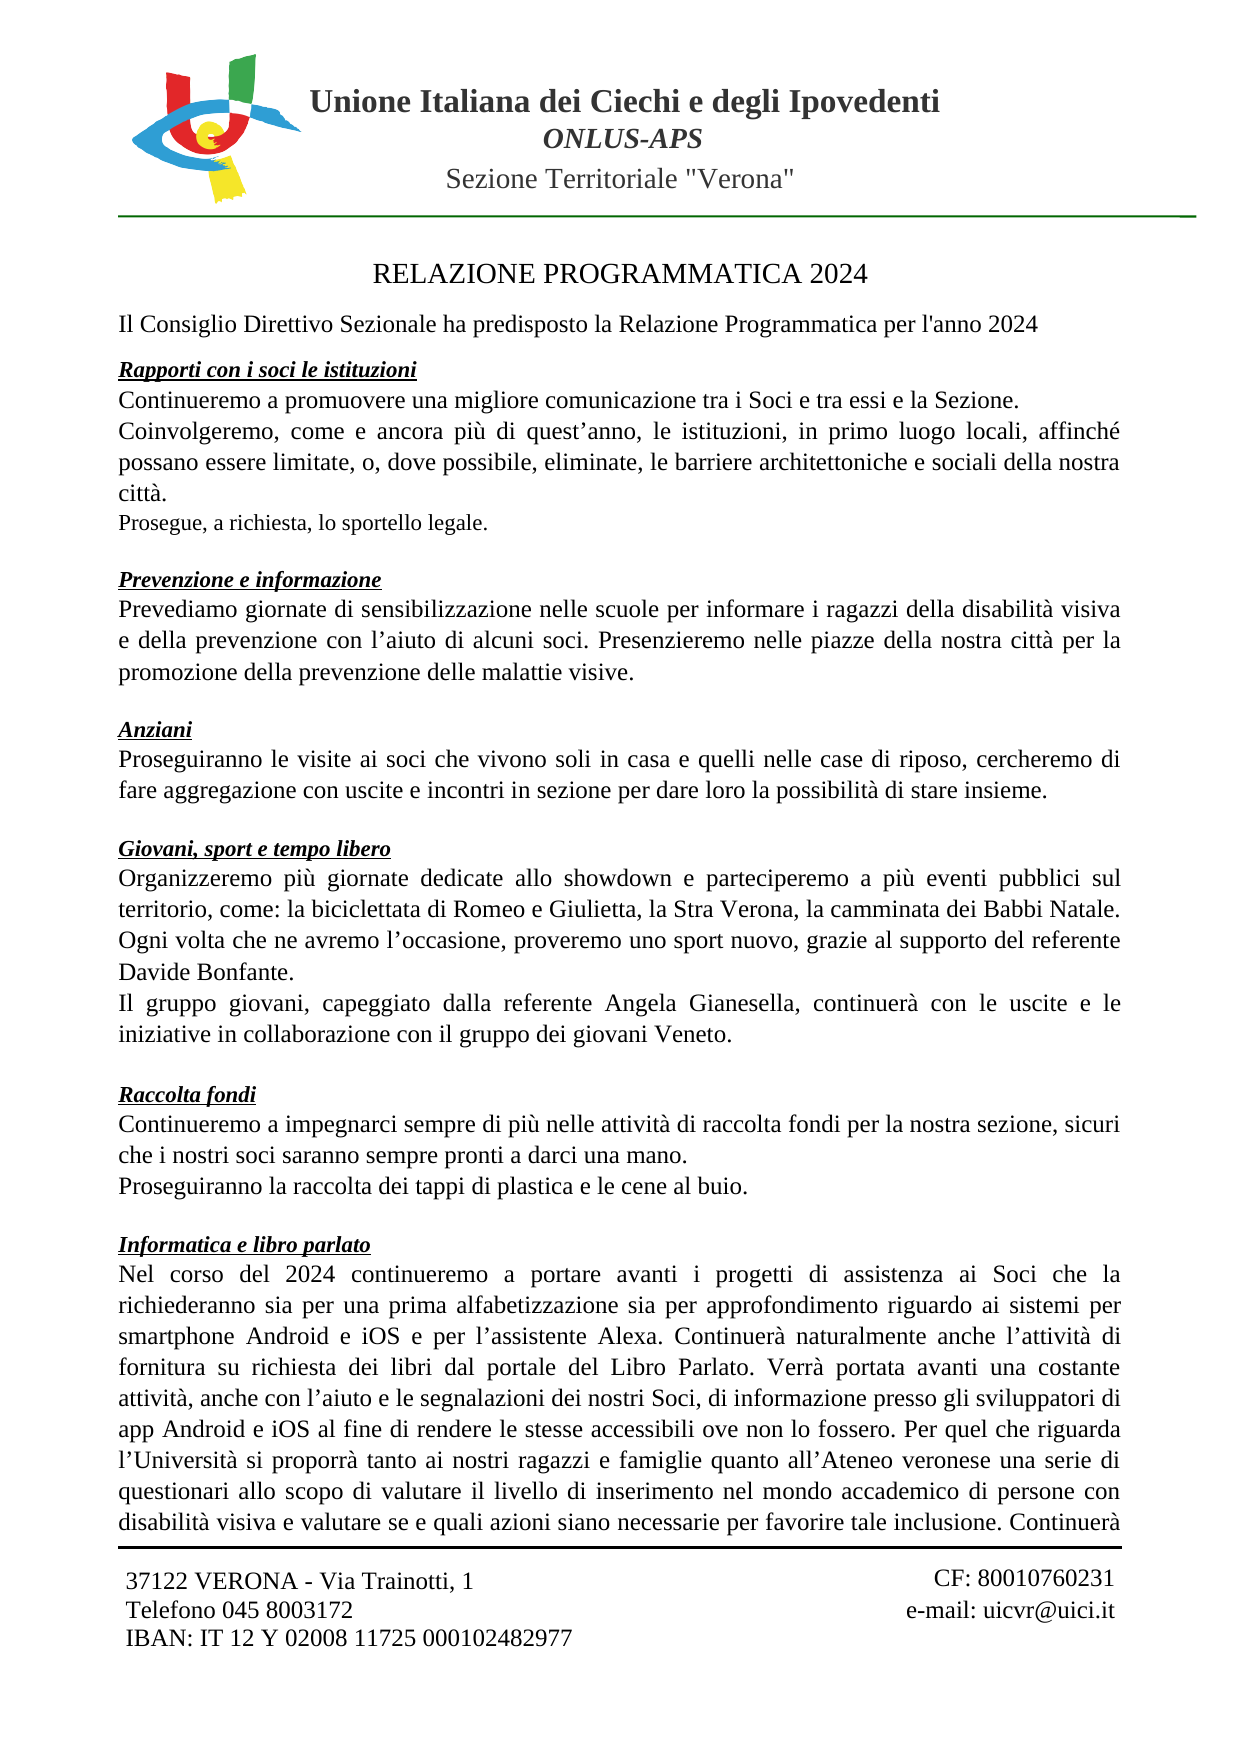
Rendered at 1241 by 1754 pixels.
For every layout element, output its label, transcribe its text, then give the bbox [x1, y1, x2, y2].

text Rapporti con i soci le istituzioni [118, 357, 1122, 383]
text Prosegue, a richiesta, lo sportello legale. [118, 509, 1122, 536]
text Continueremo a promuovere una migliore comunicazione tra i Soci e tra essi e la Sezione. [118, 385, 1122, 414]
text Proseguiranno le visite ai soci che vivono soli in casa e quelli nelle case di riposo, cercheremo di fare aggregazione con uscite e incontri in sezione per dare loro la possibilità di stare insieme. [118, 744, 1122, 804]
text Il Consiglio Direttivo Sezionale ha predisposto la Relazione Programmatica per l'anno 2024 [118, 309, 1122, 338]
text Raccolta fondi [118, 1081, 1122, 1107]
text RELAZIONE PROGRAMMATICA 2024 [118, 256, 1122, 289]
text Prevenzione e informazione [118, 566, 1122, 592]
text Informatica e libro parlato [118, 1231, 1122, 1257]
text Giovani, sport e tempo libero [118, 835, 1122, 861]
text Prevediamo giornate di sensibilizzazione nelle scuole per informare i ragazzi della disabilità visiva e della prevenzione con l’aiuto di alcuni soci. Presenzieremo nelle piazze della nostra città per la promozione della prevenzione delle malattie visive. [118, 594, 1122, 685]
text Anziani [118, 716, 1122, 742]
text Proseguiranno la raccolta dei tappi di plastica e le cene al buio. [118, 1171, 1122, 1200]
text Organizzeremo più giornate dedicate allo showdown e parteciperemo a più eventi pubblici sul territorio, come: la biciclettata di Romeo e Giulietta, la Stra Verona, la camminata dei Babbi Natale. Ogni volta che ne avremo l’occasione, proveremo uno sport nuovo, grazie al supporto del referente Davide Bonfante. [118, 863, 1122, 985]
picture [98, 48, 348, 225]
text Continueremo a impegnarci sempre di più nelle attività di raccolta fondi per la nostra sezione, sicuri che i nostri soci saranno sempre pronti a darci una mano. [118, 1109, 1122, 1169]
text Coinvolgeremo, come e ancora più di quest’anno, le istituzioni, in primo luogo locali, affinché possano essere limitate, o, dove possibile, eliminate, le barriere architettoniche e sociali della nostra città. [118, 416, 1122, 507]
text Il gruppo giovani, capeggiato dalla referente Angela Gianesella, continuerà con le uscite e le iniziative in collaborazione con il gruppo dei giovani Veneto. [118, 988, 1122, 1047]
